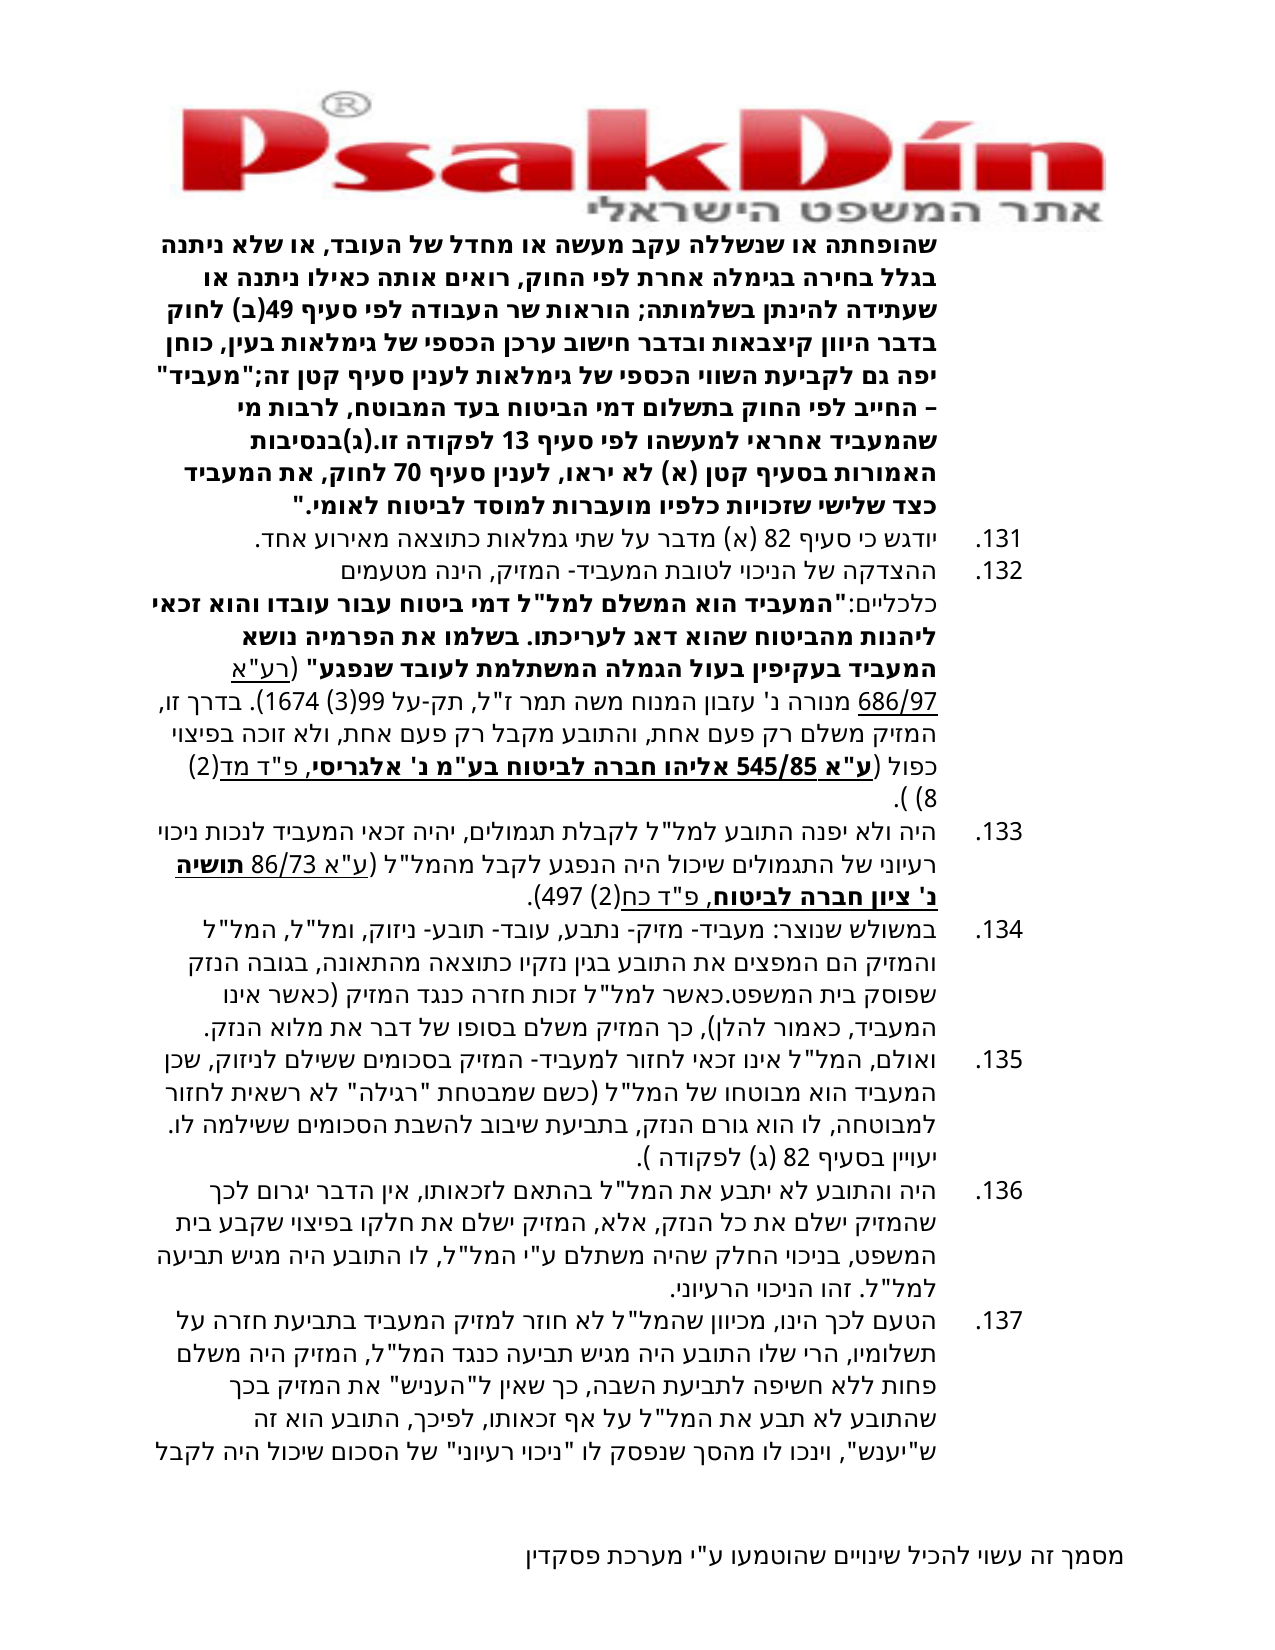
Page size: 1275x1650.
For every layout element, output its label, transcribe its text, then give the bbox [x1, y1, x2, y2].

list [150, 231, 975, 525]
list יודגש כי סעיף 82 (א) מדבר על שתי גמלאות כתוצאה מאירוע אחד. [150, 525, 975, 557]
list ההצדקה של הניכוי לטובת המעביד- המזיק, הינה מטעמים כלכליים:"המעביד הוא המשלם למל"ל דמי ביטוח עבור עובדו והוא זכאי ליהנות מהביטוח שהוא דאג לעריכתו. בשלמו את הפרמיה נושא המעביד בעקיפין בעול הגמלה המשתלמת לעובד שנפגע" (רע"א 686/97 מנורה נ' עזבון המנוח משה תמר ז"ל, תק-על 99(3) 1674). בדרך זו, המזיק משלם רק פעם אחת, והתובע מקבל רק פעם אחת, ולא זוכה בפיצוי כפול (ע"א 545/85 אליהו חברה לביטוח בע"מ נ' אלגריסי, פ"ד מד(2) 8) ). [150, 557, 975, 818]
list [150, 1307, 975, 1470]
list ואולם, המל"ל אינו זכאי לחזור למעביד- המזיק בסכומים ששילם לניזוק, שכן המעביד הוא מבוטחו של המל"ל (כשם שמבטחת "רגילה" לא רשאית לחזור למבוטחה, לו הוא גורם הנזק, בתביעת שיבוב להשבת הסכומים ששילמה לו. יעויין בסעיף 82 (ג) לפקודה ). [150, 1046, 975, 1177]
list במשולש שנוצר: מעביד- מזיק- נתבע, עובד- תובע- ניזוק, ומל"ל, המל"ל והמזיק הם המפצים את התובע בגין נזקיו כתוצאה מהתאונה, בגובה הנזק שפוסק בית המשפט.כאשר למל"ל זכות חזרה כנגד המזיק (כאשר אינו המעביד, כאמור להלן), כך המזיק משלם בסופו של דבר את מלוא הנזק. [150, 916, 975, 1046]
list היה והתובע לא יתבע את המל"ל בהתאם לזכאותו, אין הדבר יגרום לכך שהמזיק ישלם את כל הנזק, אלא, המזיק ישלם את חלקו בפיצוי שקבע בית המשפט, בניכוי החלק שהיה משתלם ע"י המל"ל, לו התובע היה מגיש תביעה למל"ל. זהו הניכוי הרעיוני. [150, 1177, 975, 1307]
list היה ולא יפנה התובע למל"ל לקבלת תגמולים, יהיה זכאי המעביד לנכות ניכוי רעיוני של התגמולים שיכול היה הנפגע לקבל מהמל"ל (ע"א 86/73 תושיה נ' ציון חברה לביטוח, פ"ד כח(2) 497). [150, 818, 975, 916]
